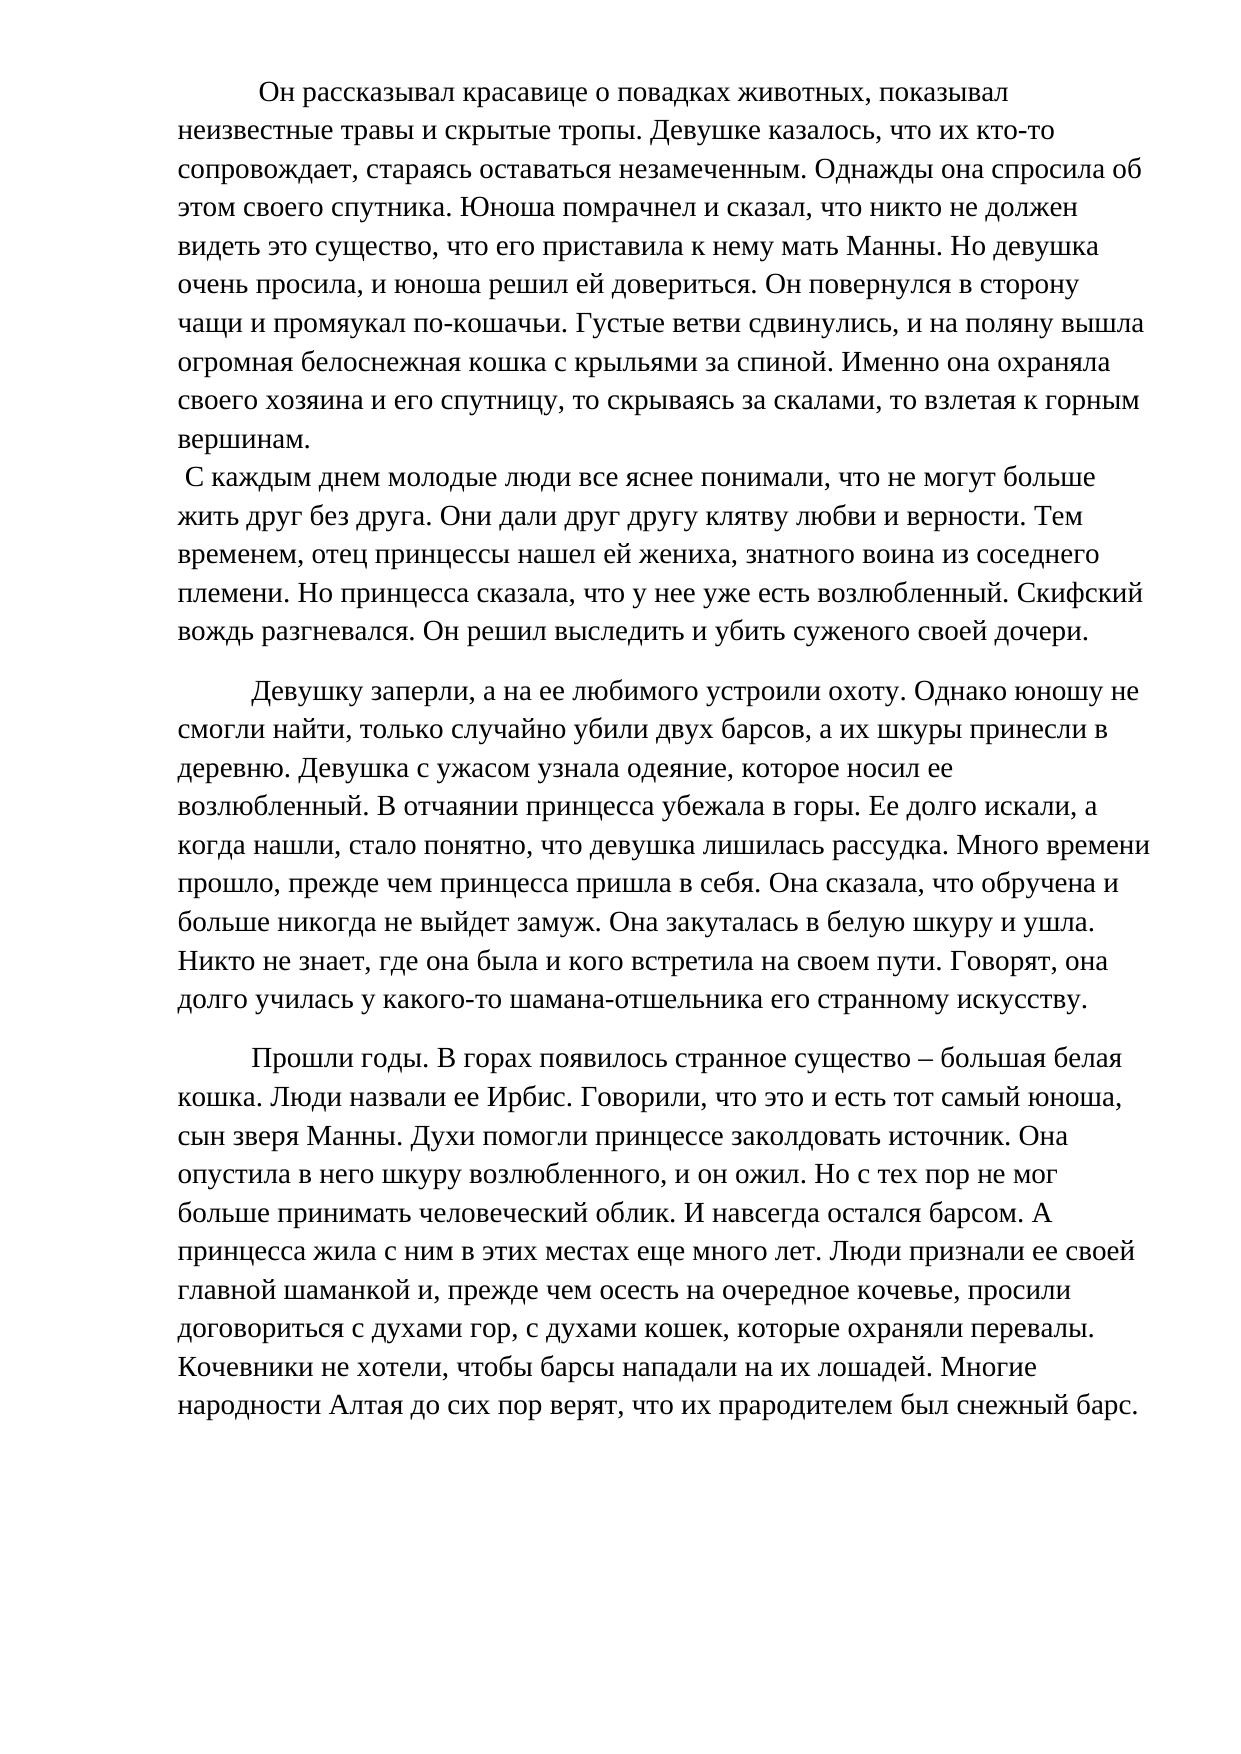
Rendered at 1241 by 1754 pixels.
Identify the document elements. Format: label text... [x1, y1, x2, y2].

text Прошли годы. В горах появилось странное существо – большая белая кошка. Люди назвали ее Ирбис. Говорили, что это и есть тот самый юноша, сын зверя Манны. Духи помогли принцессе заколдовать источник. Она опустила в него шкуру возлюбленного, и он ожил. Но с тех пор не мог больше принимать человеческий облик. И навсегда остался барсом. А принцесса жила с ним в этих местах еще много лет. Люди признали ее своей главной шаманкой и, прежде чем осесть на очередное кочевье, просили договориться с духами гор, с духами кошек, которые охраняли перевалы. Кочевники не хотели, чтобы барсы нападали на их лошадей. Многие народности Алтая до сих пор верят, что их прародителем был снежный барс. [177, 1041, 1152, 1514]
text Он рассказывал красавице о повадках животных, показывал неизвестные травы и скрытые тропы. Девушке казалось, что их кто-то сопровождает, стараясь оставаться незамеченным. Однажды она спросила об этом своего спутника. Юноша помрачнел и сказал, что никто не должен видеть это существо, что его приставила к нему мать Манны. Но девушка очень просила, и юноша решил ей довериться. Он повернулся в сторону чащи и промяукал по-кошачьи. Густые ветви сдвинулись, и на поляну вышла огромная белоснежная кошка с крыльями за спиной. Именно она охраняла своего хозяина и его спутницу, то скрываясь за скалами, то взлетая к горным вершинам. С каждым днем молодые люди все яснее понимали, что не могут больше жить друг без друга. Они дали друг другу клятву любви и верности. Тем временем, отец принцессы нашел ей жениха, знатного воина из соседнего племени. Но принцесса сказала, что у нее уже есть возлюбленный. Скифский вождь разгневался. Он решил выследить и убить суженого своей дочери. [177, 74, 1152, 647]
text Девушку заперли, а на ее любимого устроили охоту. Однако юношу не смогли найти, только случайно убили двух барсов, а их шкуры принесли в деревню. Девушка с ужасом узнала одеяние, которое носил ее возлюбленный. В отчаянии принцесса убежала в горы. Ее долго искали, а когда нашли, стало понятно, что девушка лишилась рассудка. Много времени прошло, прежде чем принцесса пришла в себя. Она сказала, что обручена и больше никогда не выйдет замуж. Она закуталась в белую шкуру и ушла. Никто не знает, где она была и кого встретила на своем пути. Говорят, она долго училась у какого-то шамана-отшельника его странному искусству. [177, 673, 1152, 1015]
